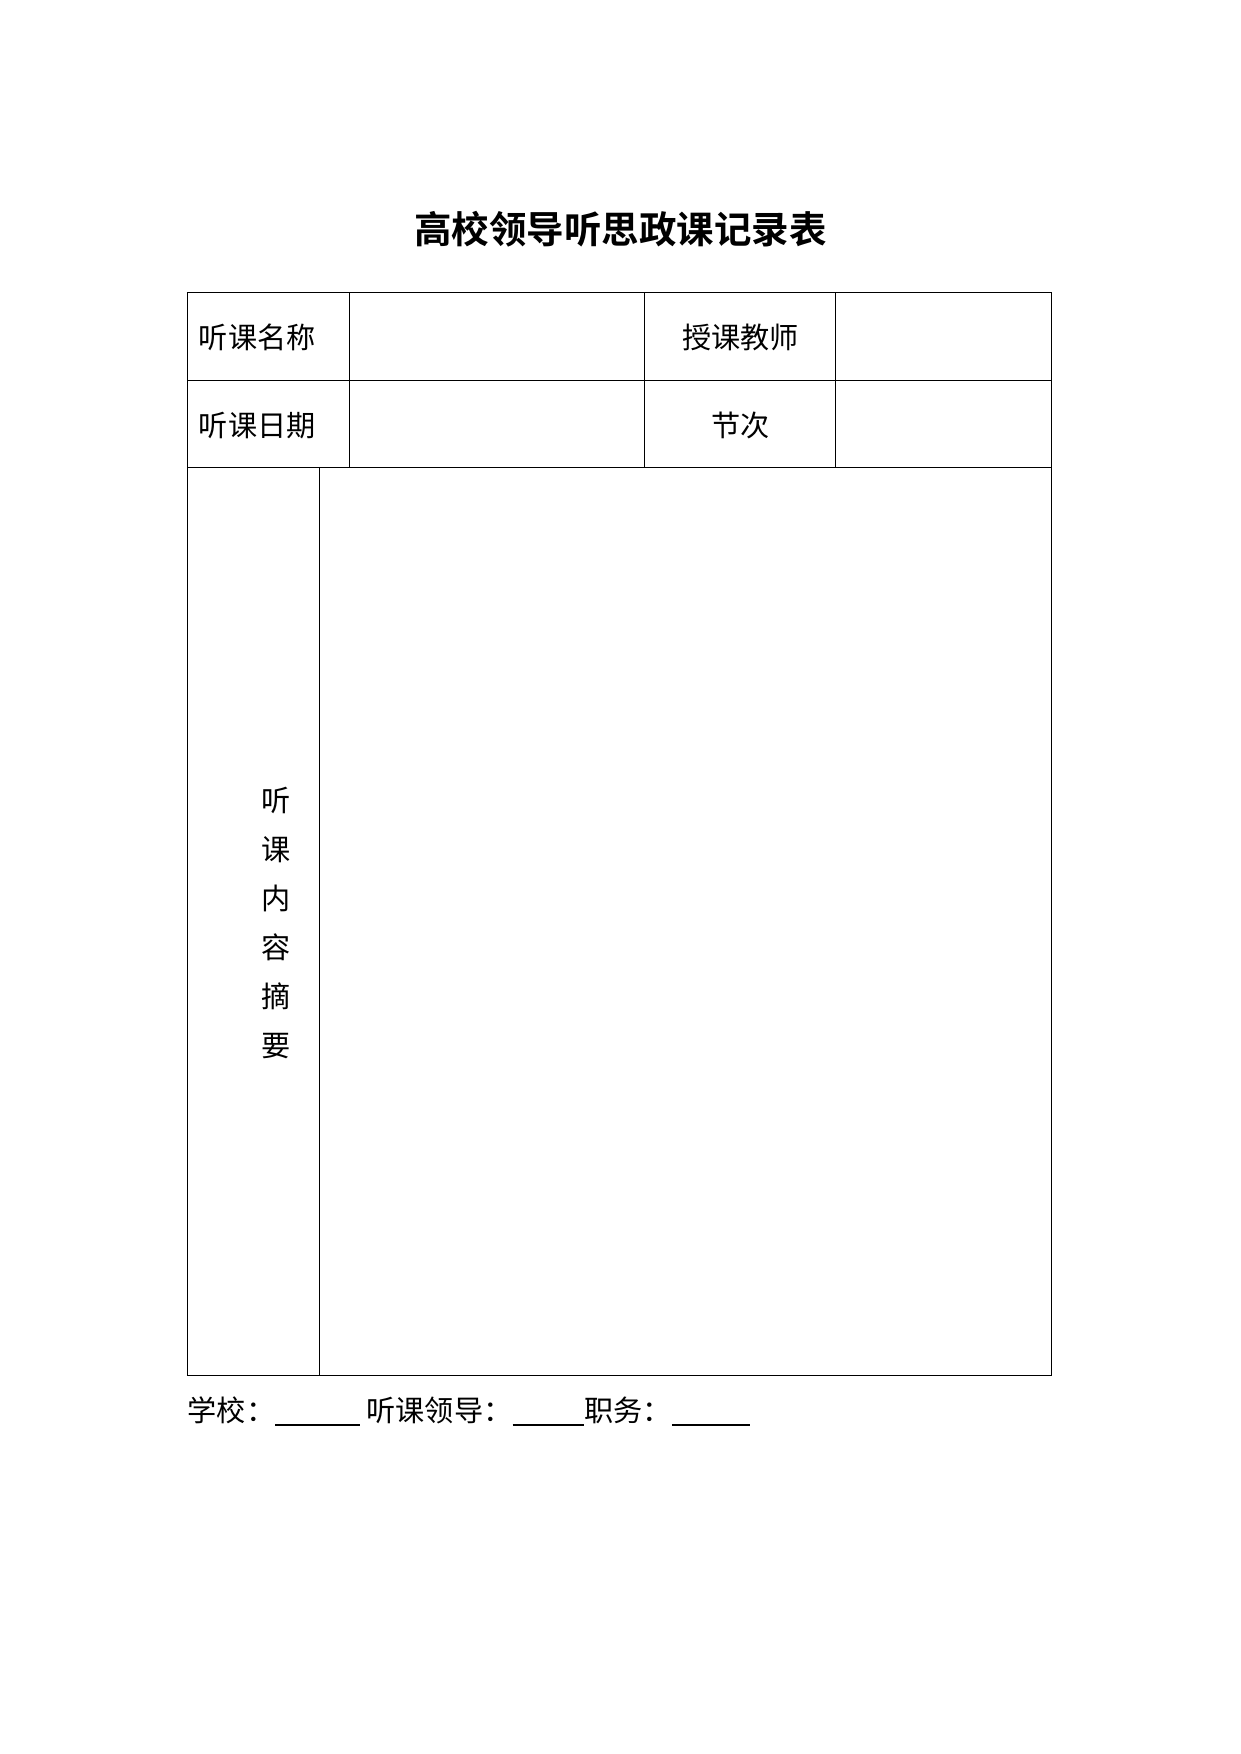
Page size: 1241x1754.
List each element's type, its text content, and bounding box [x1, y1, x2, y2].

table_cell 听课日期 [188, 381, 349, 467]
table_cell 节次 [645, 381, 835, 467]
text 学校： 听课领导： 职务： [187, 1376, 1053, 1441]
table_cell [350, 381, 644, 467]
table_header [350, 293, 644, 379]
table_header [836, 293, 1051, 379]
table_cell [836, 381, 1051, 467]
text 高校领导听思政课记录表 [187, 194, 1053, 259]
table_header 授课教师 [645, 293, 835, 379]
table_cell 听 课 内 容 摘 要 [188, 468, 319, 1375]
table_header 听课名称 [188, 293, 349, 379]
table_cell [320, 468, 1051, 1375]
